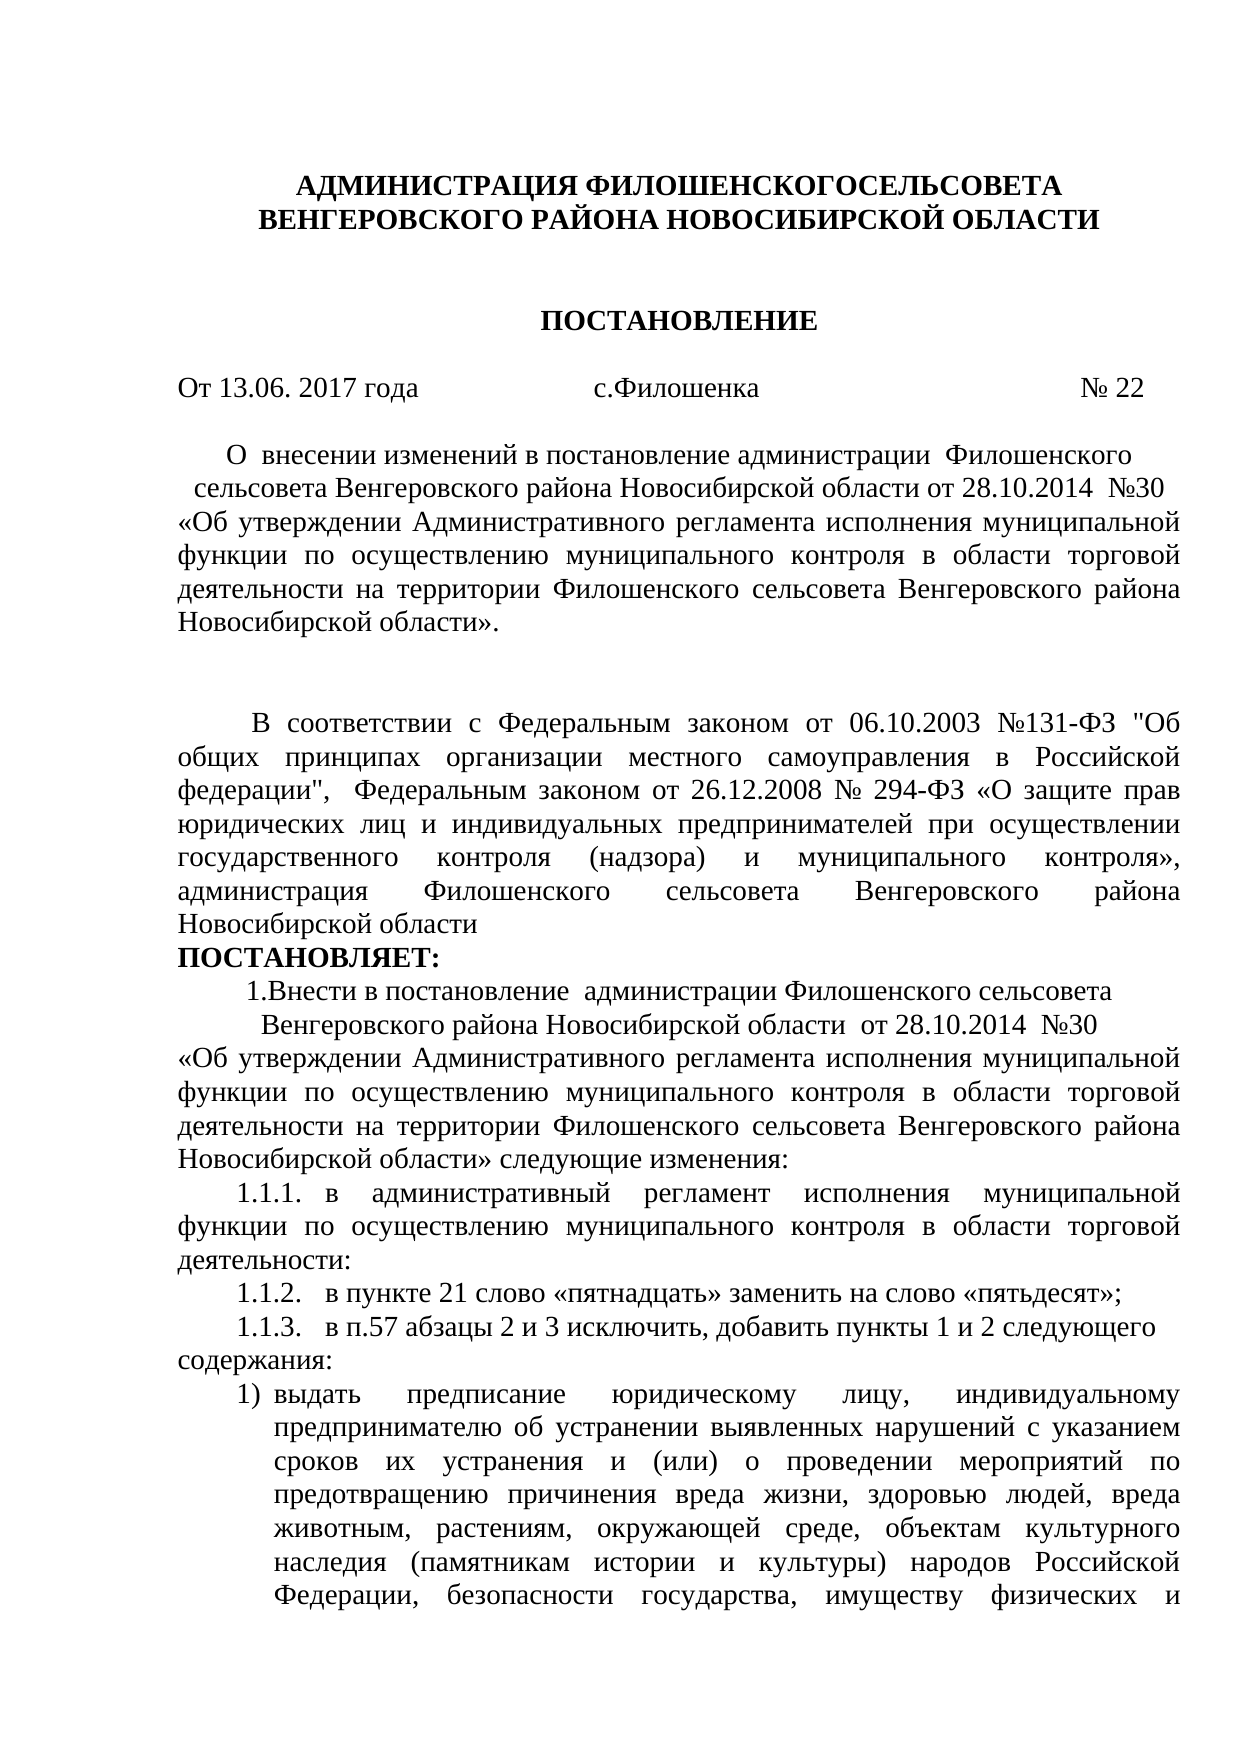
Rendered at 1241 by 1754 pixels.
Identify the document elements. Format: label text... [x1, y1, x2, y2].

list в пункте 21 слово «пятнадцать» заменить на слово «пятьдесят»; [177, 1275, 1181, 1309]
text В соответствии с Федеральным законом от 06.10.2003 №131-ФЗ "Об общих принципах организации местного самоуправления в Российской федерации", Федеральным законом от 26.12.2008 № 294-ФЗ «О защите прав юридических лиц и индивидуальных предпринимателей при осуществлении государственного контроля (надзора) и муниципального контроля», администрация Филошенского сельсовета Венгеровского района Новосибирской области [177, 705, 1181, 940]
text 1.Внести в постановление администрации Филошенского сельсовета Венгеровского района Новосибирской области от 28.10.2014 №30 [177, 973, 1181, 1041]
text АДМИНИСТРАЦИЯ ФИЛОШЕНСКОГОСЕЛЬСОВЕТА [177, 168, 1181, 202]
text ПОСТАНОВЛЕНИЕ [177, 303, 1181, 336]
text ПОСТАНОВЛЯЕТ: [177, 940, 1181, 973]
text «Об утверждении Административного регламента исполнения муниципальной функции по осуществлению муниципального контроля в области торговой деятельности на территории Филошенского сельсовета Венгеровского района Новосибирской области» следующие изменения: [177, 1041, 1181, 1175]
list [236, 1376, 1181, 1611]
text О внесении изменений в постановление администрации Филошенского сельсовета Венгеровского района Новосибирской области от 28.10.2014 №30 [177, 437, 1181, 504]
text ВЕНГЕРОВСКОГО РАЙОНА НОВОСИБИРСКОЙ ОБЛАСТИ [177, 202, 1181, 236]
text «Об утверждении Административного регламента исполнения муниципальной функции по осуществлению муниципального контроля в области торговой деятельности на территории Филошенского сельсовета Венгеровского района Новосибирской области». [177, 504, 1181, 638]
text От 13.06. 2017 года с.Филошенка № 22 [177, 370, 1181, 403]
list в административный регламент исполнения муниципальной функции по осуществлению муниципального контроля в области торговой деятельности: [177, 1175, 1181, 1275]
list в п.57 абзацы 2 и 3 исключить, добавить пункты 1 и 2 следующего содержания: [177, 1309, 1181, 1376]
